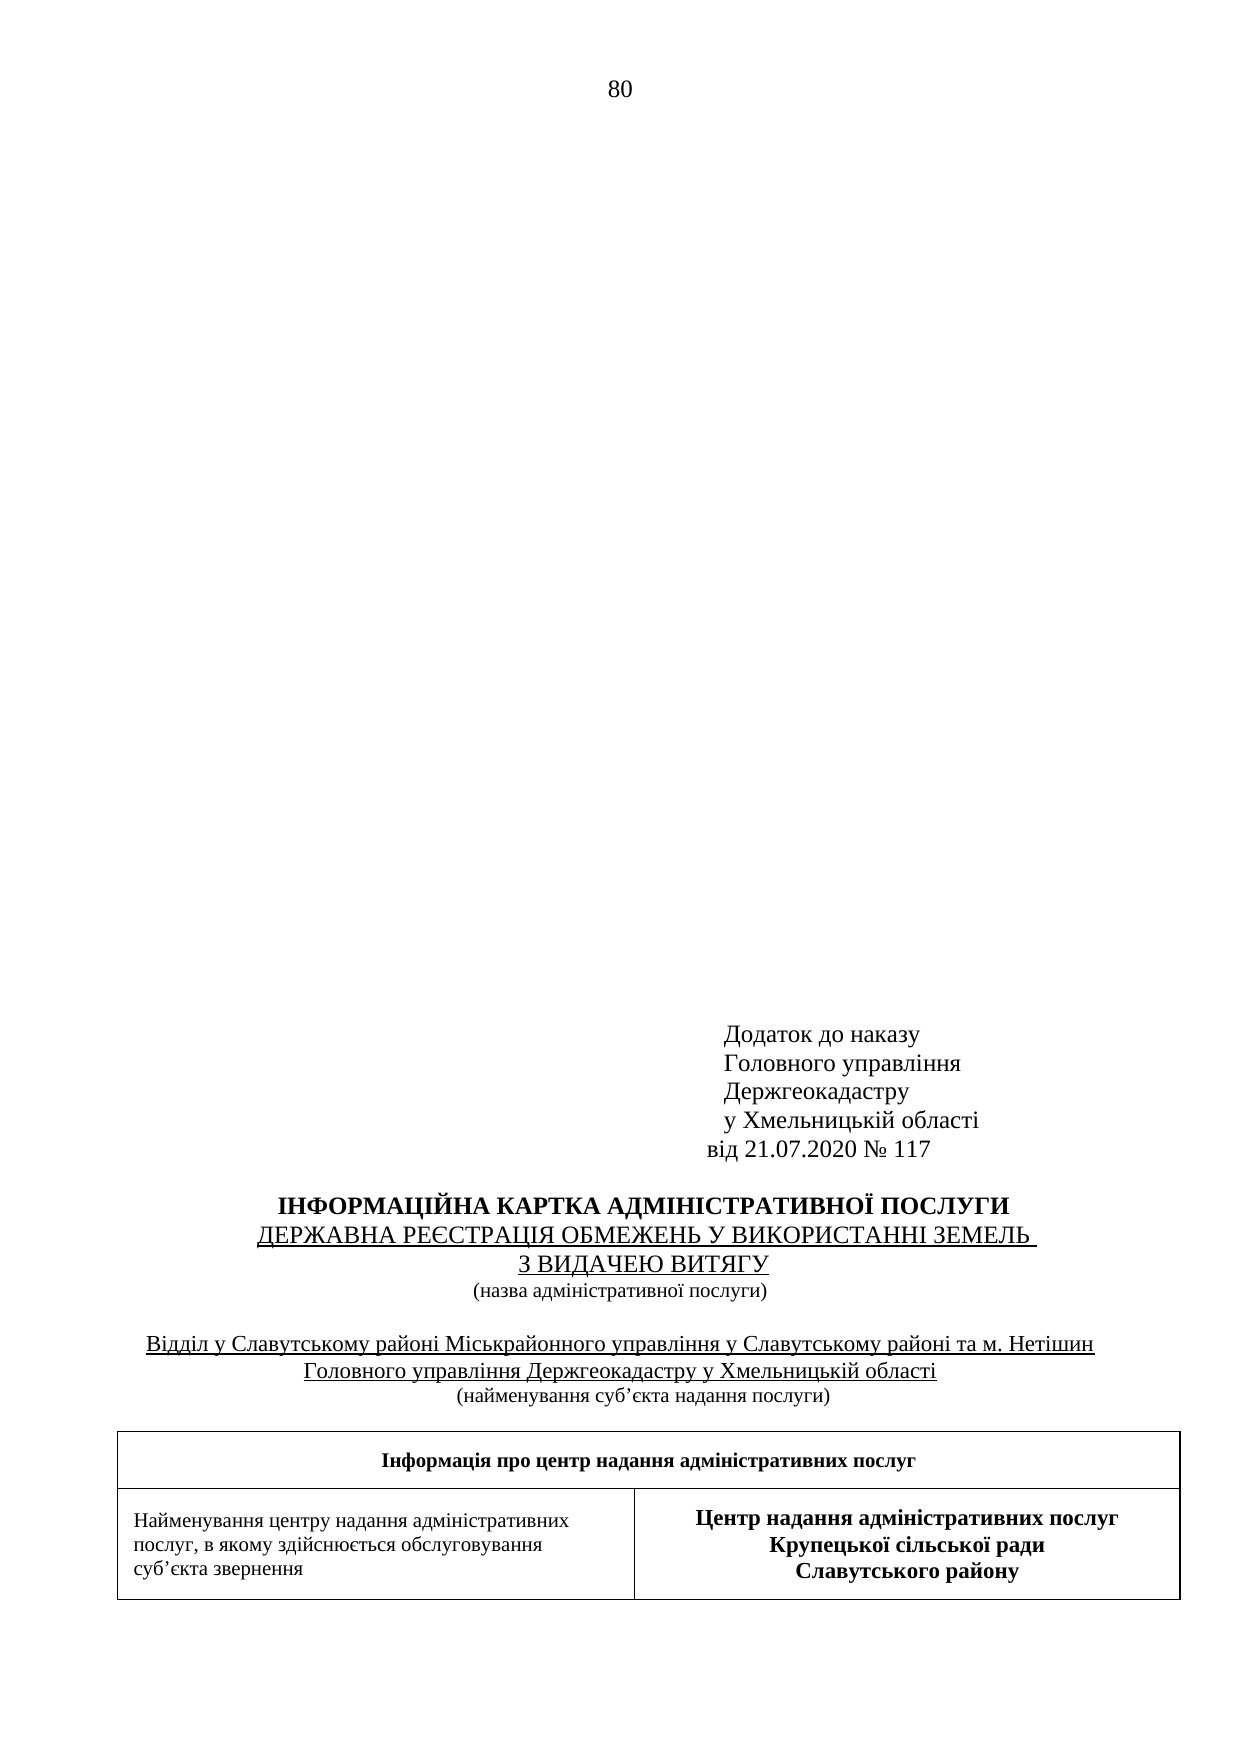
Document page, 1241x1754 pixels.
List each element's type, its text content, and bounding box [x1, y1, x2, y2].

table_cell Найменування центру надання адміністративних послуг, в якому здійснюється обслуговування суб’єкта звернення [118, 1489, 634, 1599]
text (найменування суб’єкта надання послуги) [118, 1383, 1122, 1407]
text у Хмельницькій області [723, 1105, 1122, 1134]
table_cell Центр надання адміністративних послуг Крупецької сільської ради Славутського району [635, 1489, 1179, 1599]
text ДЕРЖАВНА РЕЄСТРАЦІЯ ОБМЕЖЕНЬ У ВИКОРИСТАННІ ЗЕМЕЛЬ [118, 1220, 1122, 1249]
table_header Інформація про центр надання адміністративних послуг [118, 1432, 1179, 1488]
text (назва адміністративної послуги) [118, 1278, 1122, 1302]
text ІНФОРМАЦІЙНА КАРТКА АДМІНІСТРАТИВНОЇ ПОСЛУГИ [118, 1191, 1122, 1220]
text Головного управління Держгеокадастру [723, 1048, 1122, 1105]
text З ВИДАЧЕЮ ВИТЯГУ [118, 1249, 1122, 1278]
text від 21.07.2020 № 117 [118, 1134, 1122, 1163]
text Додаток до наказу [723, 1019, 1122, 1048]
text Відділ у Славутському районі Міськрайонного управління у Славутському районі та м. Нетішин Головного управління Держгеокадастру у Хмельницькій області [118, 1330, 1122, 1383]
